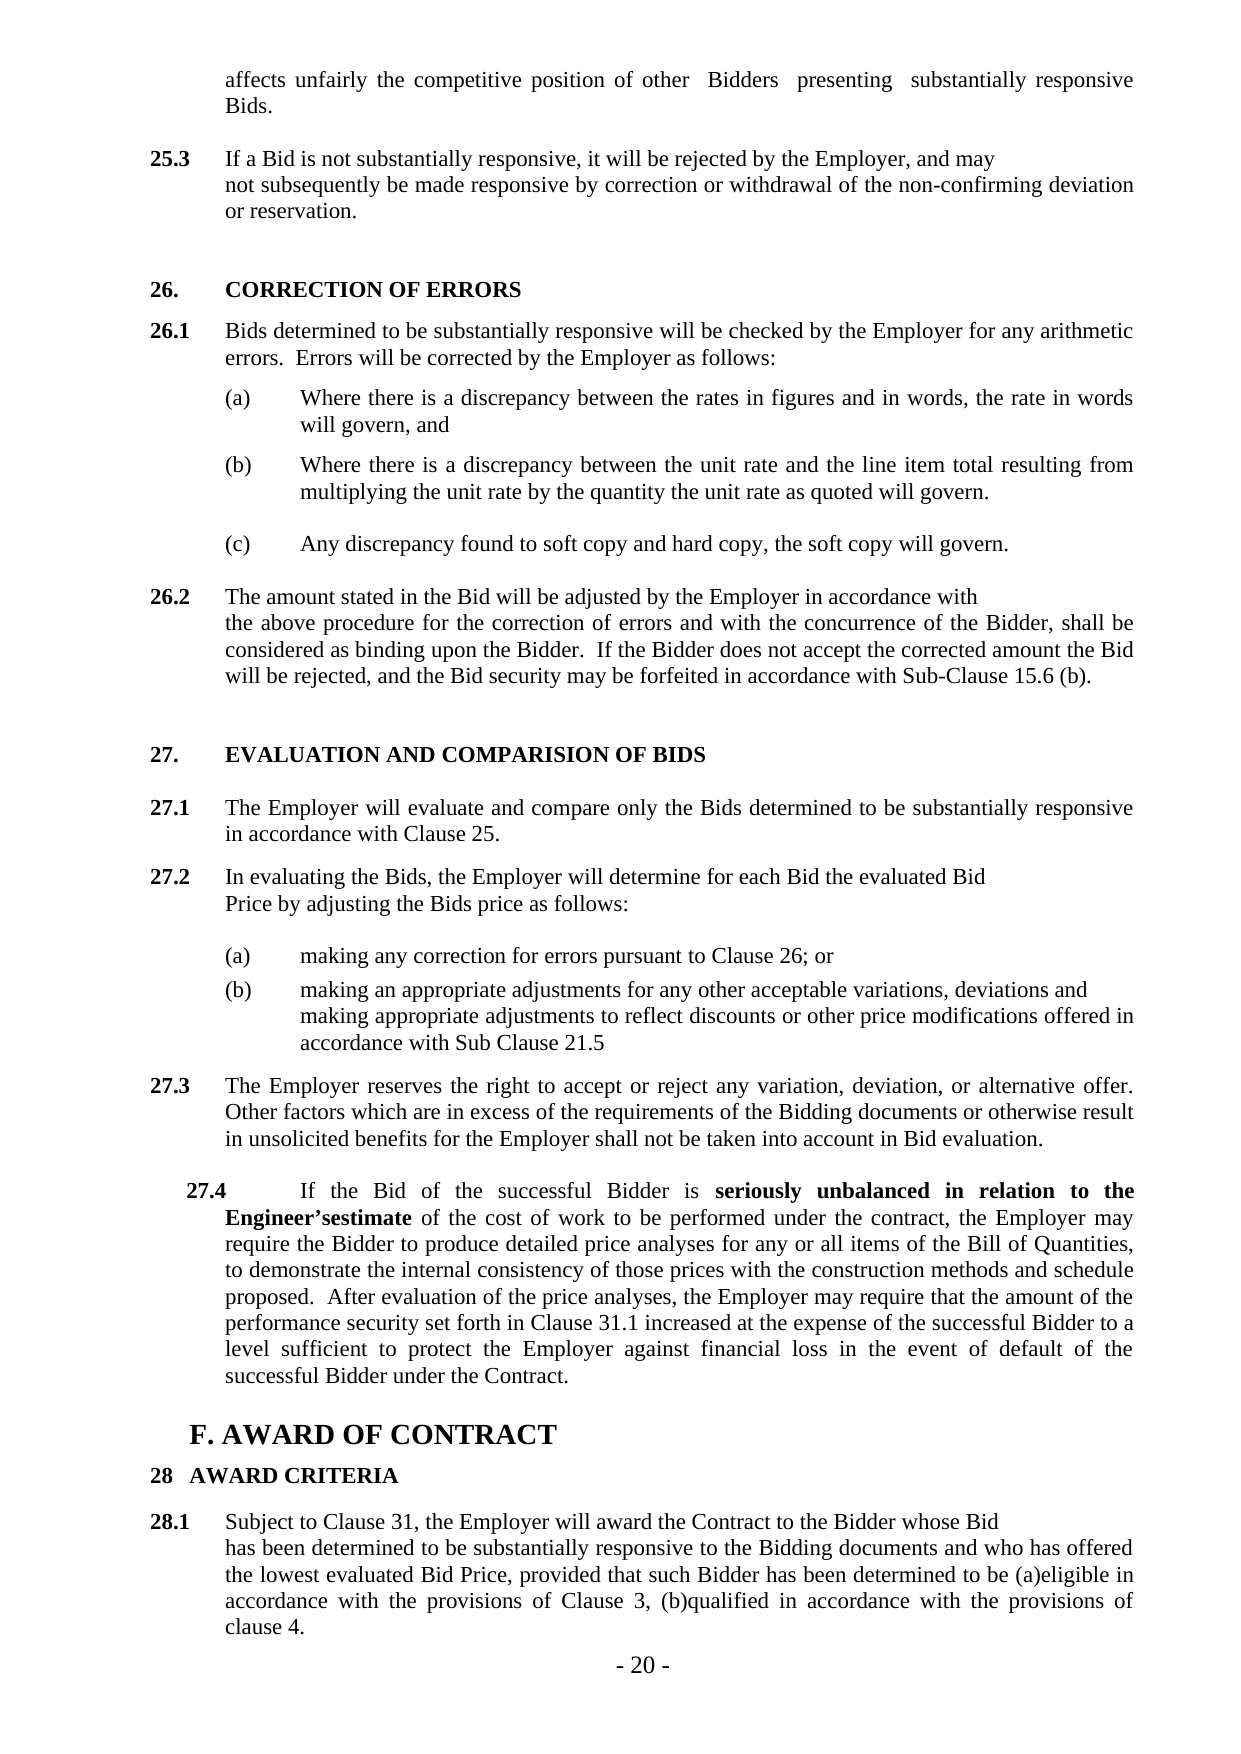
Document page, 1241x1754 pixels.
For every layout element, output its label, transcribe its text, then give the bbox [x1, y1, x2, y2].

text making appropriate adjustments to reflect discounts or other price modifications offered in accordance with Sub Clause 21.5 [300, 1002, 1135, 1055]
list making any correction for errors pursuant to Clause 26; or [225, 942, 1135, 969]
list If the Bid of the successful Bidder is seriously unbalanced in relation to the Engineer’sestimate of the cost of work to be performed under the contract, the Employer may require the Bidder to produce detailed price analyses for any or all items of the Bill of Quantities, to demonstrate the internal consistency of those prices with the construction methods and schedule proposed. After evaluation of the price analyses, the Employer may require that the amount of the performance security set forth in Clause 31.1 increased at the expense of the successful Bidder to a level sufficient to protect the Employer against financial loss in the event of default of the successful Bidder under the Contract. [186, 1177, 1135, 1388]
list In evaluating the Bids, the Employer will determine for each Bid the evaluated Bid [150, 863, 1135, 890]
subtitle F. AWARD OF CONTRACT [150, 1417, 1135, 1451]
list Where there is a discrepancy between the rates in figures and in words, the rate in words will govern, and [225, 384, 1135, 437]
text has been determined to be substantially responsive to the Bidding documents and who has offered the lowest evaluated Bid Price, provided that such Bidder has been determined to be (a)eligible in accordance with the provisions of Clause 3, (b)qualified in accordance with the provisions of clause 4. [225, 1534, 1135, 1640]
list AWARD CRITERIA [150, 1462, 1135, 1489]
text not subsequently be made responsive by correction or withdrawal of the non-confirming deviation or reservation. [225, 171, 1135, 224]
text 26.1 Bids determined to be substantially responsive will be checked by the Employer for any arithmetic errors. Errors will be corrected by the Employer as follows: [150, 317, 1135, 370]
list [150, 66, 1135, 118]
list Subject to Clause 31, the Employer will award the Contract to the Bidder whose Bid [150, 1508, 1135, 1534]
list making an appropriate adjustments for any other acceptable variations, deviations and [225, 976, 1135, 1002]
text 26. CORRECTION OF ERRORS [150, 276, 1135, 303]
list Where there is a discrepancy between the unit rate and the line item total resulting from multiplying the unit rate by the quantity the unit rate as quoted will govern. [225, 451, 1135, 504]
list Any discrepancy found to soft copy and hard copy, the soft copy will govern. [225, 530, 1135, 557]
list The Employer will evaluate and compare only the Bids determined to be substantially responsive in accordance with Clause 25. [150, 794, 1135, 847]
list If a Bid is not substantially responsive, it will be rejected by the Employer, and may [150, 145, 1135, 171]
text 27. EVALUATION AND COMPARISION OF BIDS [150, 741, 1135, 768]
list The Employer reserves the right to accept or reject any variation, deviation, or alternative offer. Other factors which are in excess of the requirements of the Bidding documents or otherwise result in unsolicited benefits for the Employer shall not be taken into account in Bid evaluation. [150, 1072, 1135, 1151]
text the above procedure for the correction of errors and with the concurrence of the Bidder, shall be considered as binding upon the Bidder. If the Bidder does not accept the corrected amount the Bid will be rejected, and the Bid security may be forfeited in accordance with Sub-Clause 15.6 (b). [225, 609, 1135, 688]
list The amount stated in the Bid will be adjusted by the Employer in accordance with [150, 583, 1135, 609]
text Price by adjusting the Bids price as follows: [150, 890, 1135, 916]
